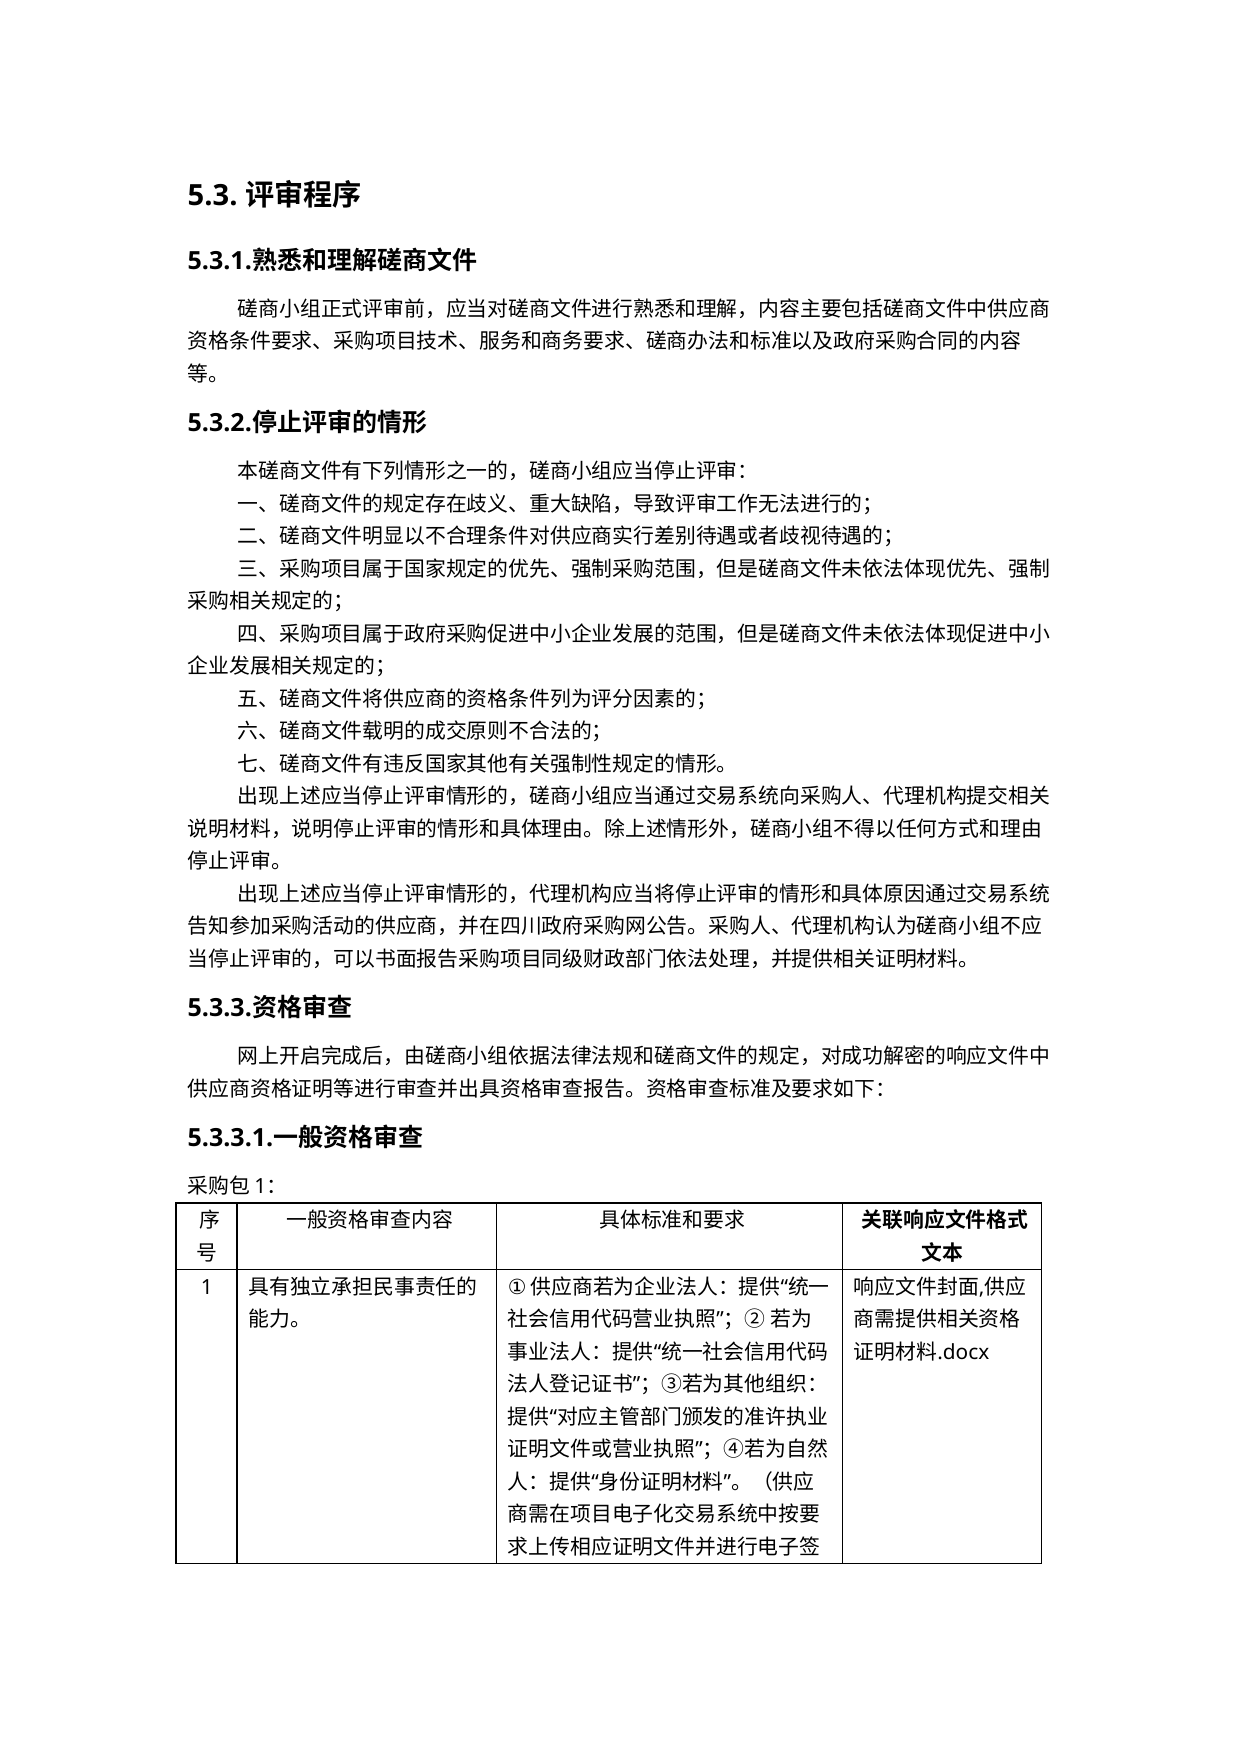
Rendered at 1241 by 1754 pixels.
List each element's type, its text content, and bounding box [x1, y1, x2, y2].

text 四、采购项目属于政府采购促进中小企业发展的范围，但是磋商文件未依法体现促进中小企业发展相关规定的； [187, 617, 1053, 682]
text 七、磋商文件有违反国家其他有关强制性规定的情形。 [187, 747, 1053, 779]
text 二、磋商文件明显以不合理条件对供应商实行差别待遇或者歧视待遇的； [187, 519, 1053, 552]
table_cell 1 [177, 1270, 236, 1563]
text 5.3. 评审程序 [187, 162, 1053, 227]
text 五、磋商文件将供应商的资格条件列为评分因素的； [187, 682, 1053, 714]
text 出现上述应当停止评审情形的，磋商小组应当通过交易系统向采购人、代理机构提交相关说明材料，说明停止评审的情形和具体理由。除上述情形外，磋商小组不得以任何方式和理由停止评审。 [187, 779, 1053, 877]
table_header 关联响应文件格式文本 [843, 1204, 1041, 1268]
text 本磋商文件有下列情形之一的，磋商小组应当停止评审： [187, 454, 1053, 487]
text 一、磋商文件的规定存在歧义、重大缺陷，导致评审工作无法进行的； [187, 487, 1053, 519]
text 5.3.1.熟悉和理解磋商文件 [187, 227, 1053, 292]
text 六、磋商文件载明的成交原则不合法的； [187, 714, 1053, 747]
text 三、采购项目属于国家规定的优先、强制采购范围，但是磋商文件未依法体现优先、强制采购相关规定的； [187, 552, 1053, 617]
text 磋商小组正式评审前，应当对磋商文件进行熟悉和理解，内容主要包括磋商文件中供应商资格条件要求、采购项目技术、服务和商务要求、磋商办法和标准以及政府采购合同的内容等。 [187, 292, 1053, 389]
text 采购包1： [187, 1169, 1053, 1202]
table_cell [497, 1270, 842, 1563]
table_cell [843, 1270, 1041, 1563]
text 5.3.3.资格审查 [187, 974, 1053, 1039]
table_cell 具有独立承担民事责任的能力。 [238, 1270, 496, 1563]
text 5.3.3.1.一般资格审查 [187, 1104, 1053, 1169]
table_header 序号 [177, 1204, 236, 1268]
table_header 具体标准和要求 [497, 1204, 842, 1268]
text 5.3.2.停止评审的情形 [187, 389, 1053, 454]
text 网上开启完成后，由磋商小组依据法律法规和磋商文件的规定，对成功解密的响应文件中供应商资格证明等进行审查并出具资格审查报告。资格审查标准及要求如下： [187, 1039, 1053, 1104]
text 出现上述应当停止评审情形的，代理机构应当将停止评审的情形和具体原因通过交易系统告知参加采购活动的供应商，并在四川政府采购网公告。采购人、代理机构认为磋商小组不应当停止评审的，可以书面报告采购项目同级财政部门依法处理，并提供相关证明材料。 [187, 877, 1053, 974]
table_header 一般资格审查内容 [238, 1204, 496, 1268]
